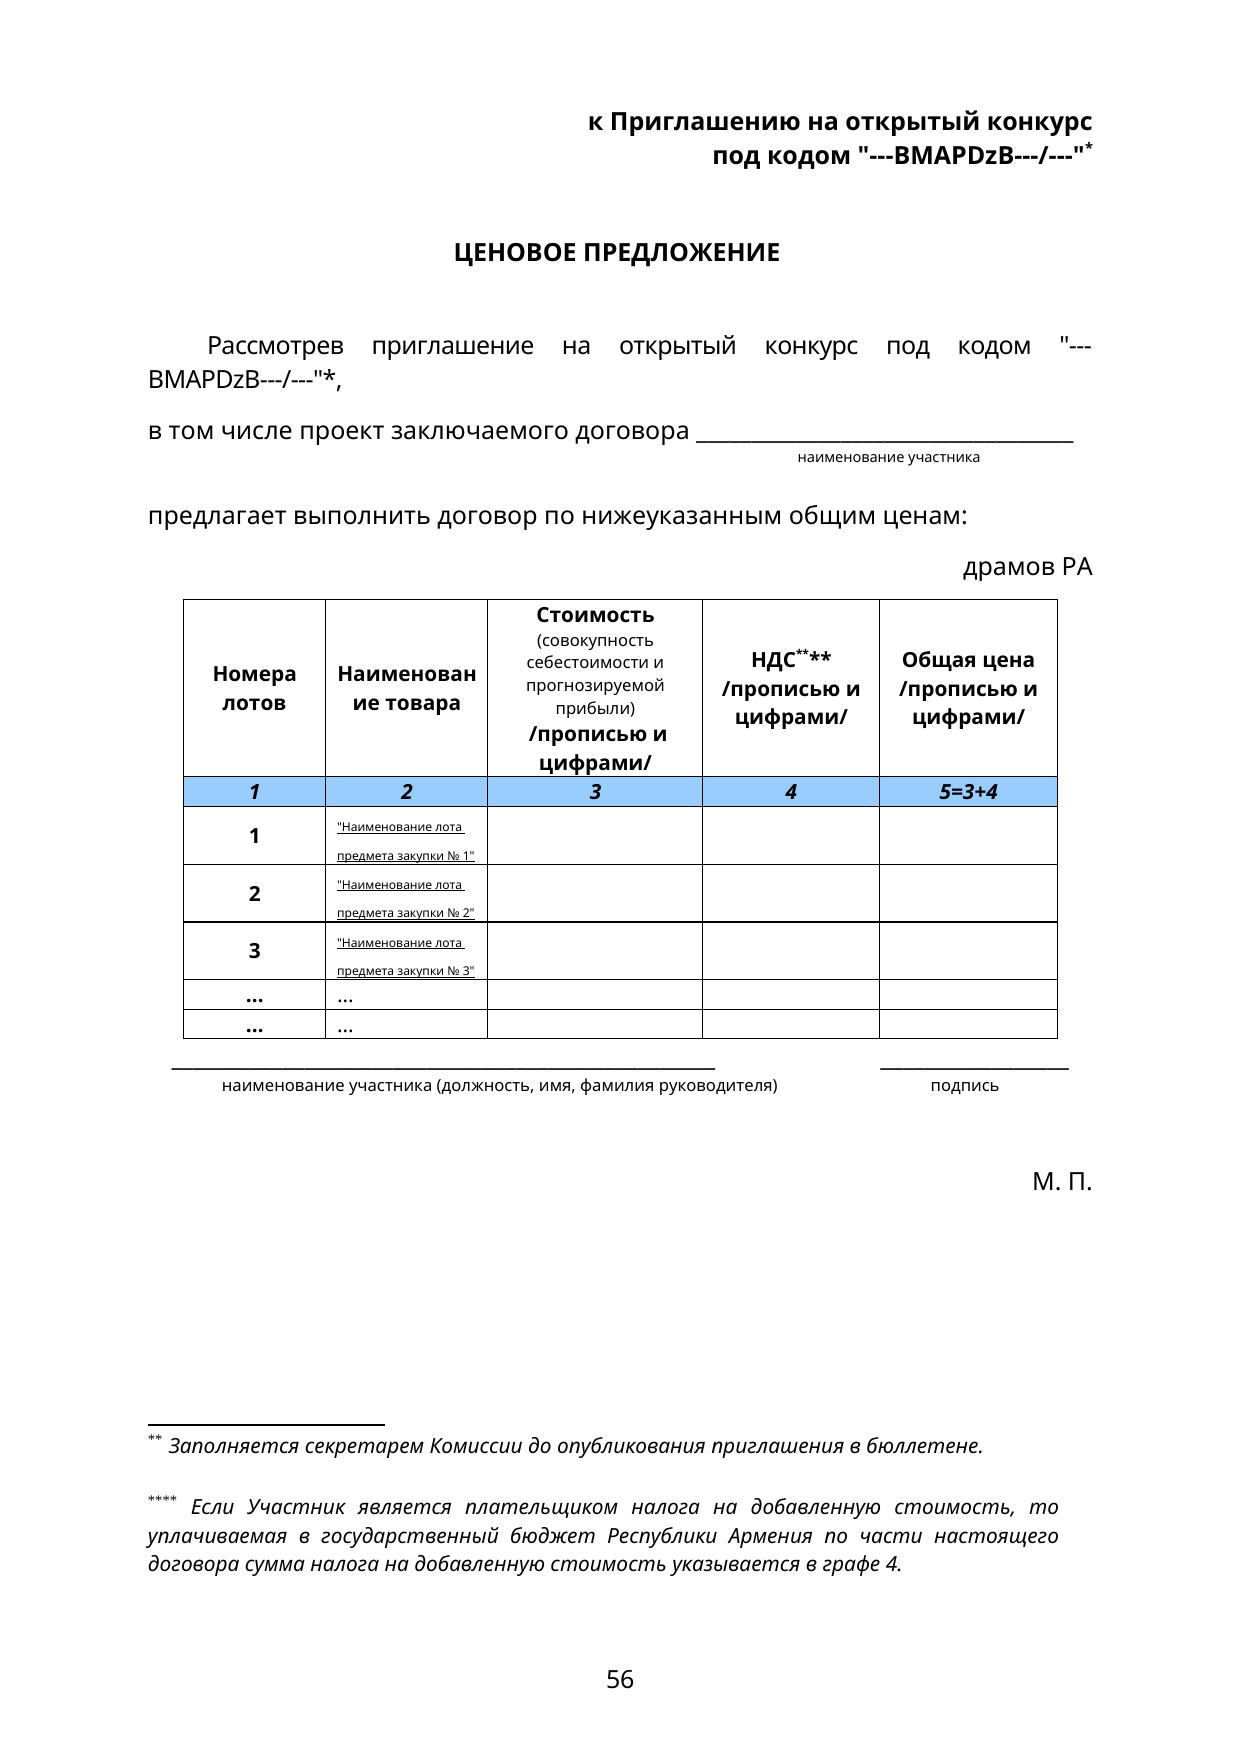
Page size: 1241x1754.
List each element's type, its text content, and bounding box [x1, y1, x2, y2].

text к Приглашению на открытый конкурс под кодом "---BMAPDzB---/---"* [148, 103, 1092, 172]
text Рассмотрев приглашение на открытый конкурс под кодом "---BMAPDzB---/---"*, [148, 328, 1092, 396]
table_header Общая цена /прописью и цифрами/ [880, 600, 1057, 776]
table_cell … [184, 980, 325, 1009]
table_cell "Наименование лота предмета закупки № 2" [326, 865, 487, 921]
table_cell 1 [184, 807, 325, 863]
table_cell [880, 923, 1057, 979]
table_cell 2 [184, 865, 325, 921]
table_cell 2 [326, 777, 487, 806]
text предлагает выполнить договор по нижеуказанным общим ценам: [148, 497, 1092, 532]
table_header Стоимость (совокупность себестоимости и прогнозируемой прибыли) /прописью и цифрами/ [488, 600, 702, 776]
table_cell ... [326, 980, 487, 1009]
table_cell [880, 980, 1057, 1009]
table_header НДС** /прописью и цифрами/ [703, 600, 879, 776]
table_cell [880, 1010, 1057, 1038]
table_cell 3 [488, 777, 702, 806]
table_cell ... [326, 1010, 487, 1038]
table_cell [880, 865, 1057, 921]
text драмов РА [148, 548, 1092, 582]
text в том числе проект заключаемого договора __________________________________ [148, 413, 1092, 447]
table_cell [703, 807, 879, 863]
table_cell 1 [184, 777, 325, 806]
table_cell "Наименование лота предмета закупки № 3" [326, 923, 487, 979]
table_cell [703, 865, 879, 921]
table_cell [488, 807, 702, 863]
table_cell [703, 1010, 879, 1038]
table_cell 3 [184, 923, 325, 979]
text М. П. [148, 1163, 1092, 1198]
table_cell "Наименование лота предмета закупки № 1" [326, 807, 487, 863]
text наименование участника [797, 447, 1092, 481]
text _________________________________________________ _________________ [148, 1039, 1092, 1073]
table_header Номера лотов [184, 600, 325, 776]
text наименование участника (должность, имя, фамилия руководителя) подпись [222, 1073, 1092, 1096]
table_cell [703, 923, 879, 979]
table_cell 5=3+4 [880, 777, 1057, 806]
table_cell [488, 923, 702, 979]
table_cell [488, 865, 702, 921]
table_header Наименование товара [326, 600, 487, 776]
table_cell [488, 1010, 702, 1038]
table_cell … [184, 1010, 325, 1038]
table_cell [880, 807, 1057, 863]
text ЦЕНОВОЕ ПРЕДЛОЖЕНИЕ [141, 235, 1092, 269]
table_cell 4 [703, 777, 879, 806]
table_cell [488, 980, 702, 1009]
table_cell [703, 980, 879, 1009]
